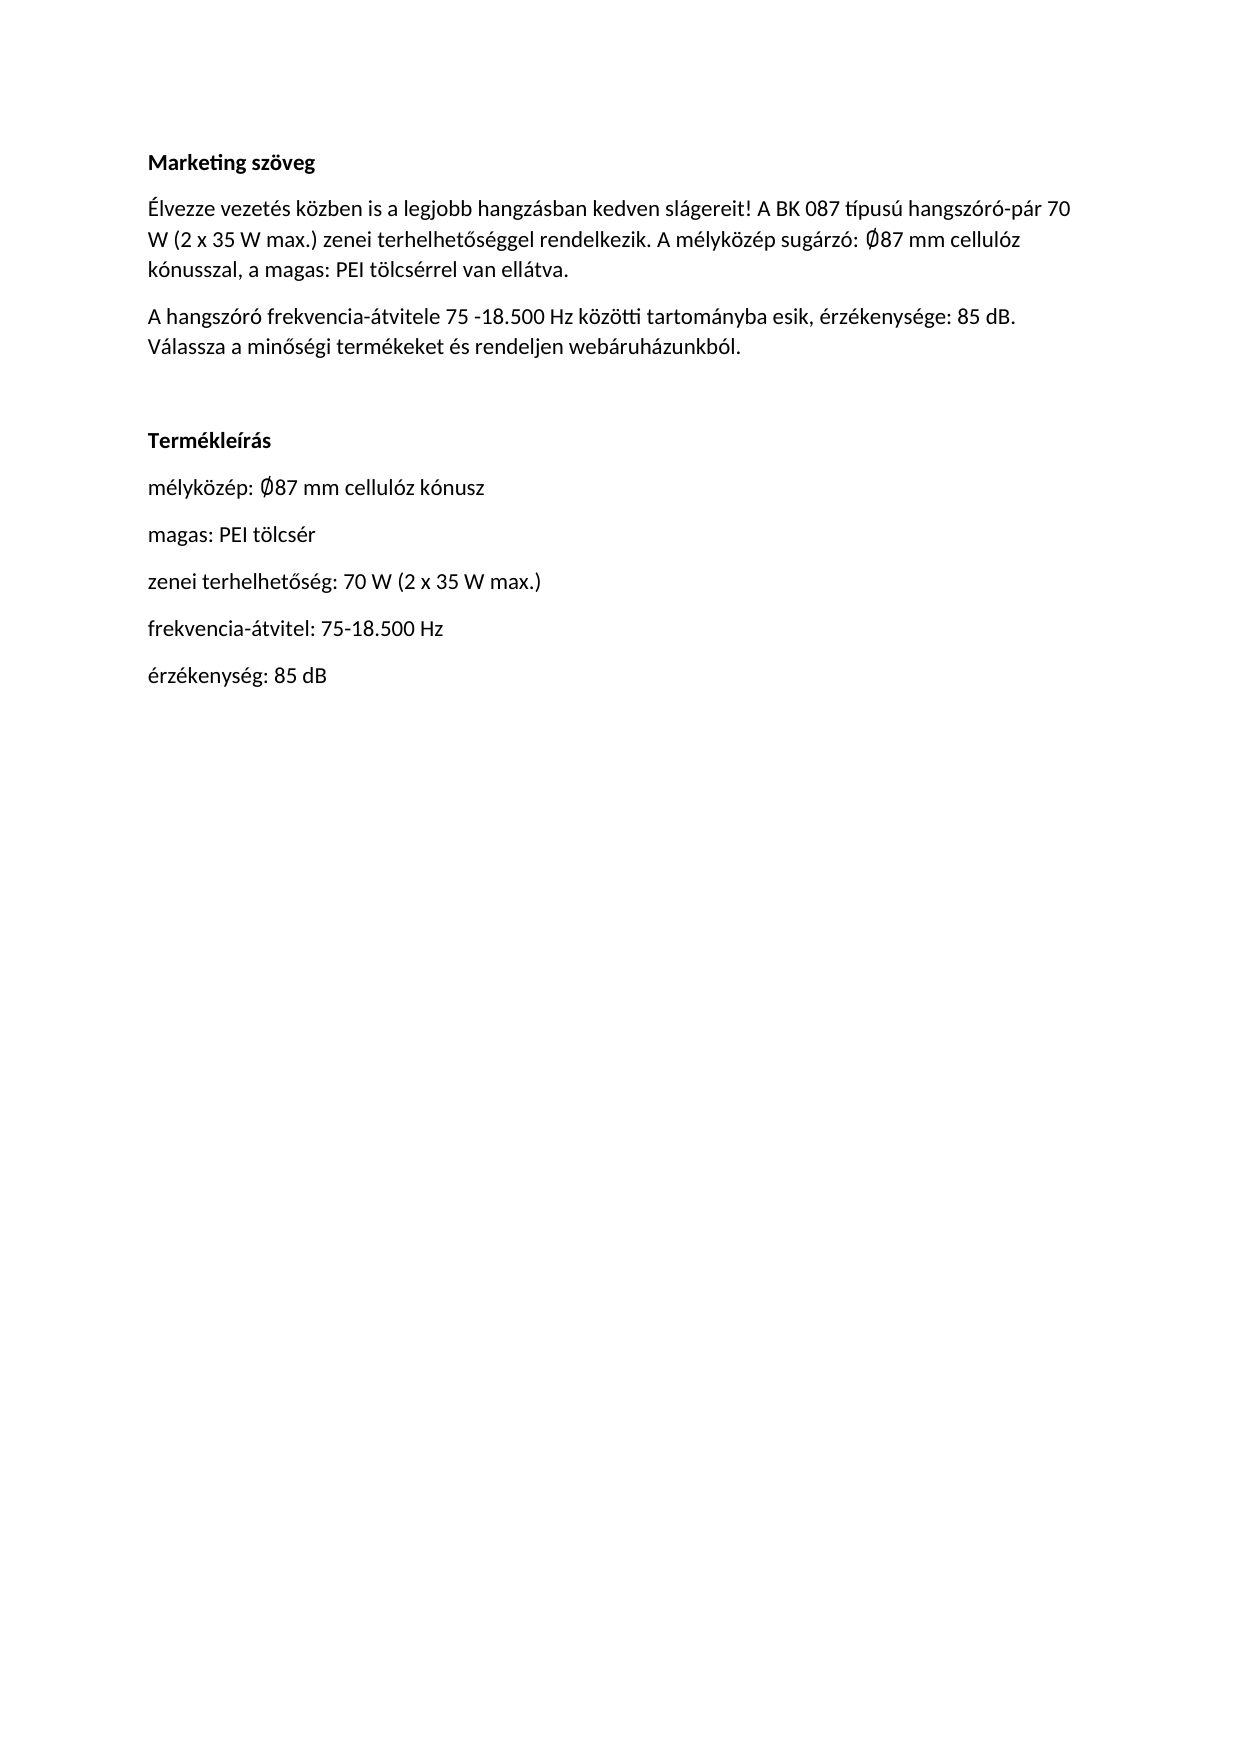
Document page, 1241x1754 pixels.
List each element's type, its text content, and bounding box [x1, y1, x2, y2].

text zenei terhelhetőség: 70 W (2 x 35 W max.) [148, 567, 1093, 595]
text Termékleírás [148, 426, 1093, 454]
text magas: PEI tölcsér [148, 520, 1093, 548]
text A hangszóró frekvencia-átvitele 75 -18.500 Hz közötti tartományba esik, érzékenysége: 85 dB. Válassza a minőségi termékeket és rendeljen webáruházunkból. [148, 302, 1093, 360]
text érzékenység: 85 dB [148, 661, 1093, 689]
text mélyközép: ∅87 mm cellulóz kónusz [148, 473, 1093, 501]
text Marketing szöveg [148, 148, 1093, 176]
text Élvezze vezetés közben is a legjobb hangzásban kedven slágereit! A BK 087 típusú hangszóró-pár 70 W (2 x 35 W max.) zenei terhelhetőséggel rendelkezik. A mélyközép sugárzó: ∅87 mm cellulóz kónusszal, a magas: PEI tölcsérrel van ellátva. [148, 194, 1093, 283]
text frekvencia-átvitel: 75-18.500 Hz [148, 614, 1093, 642]
